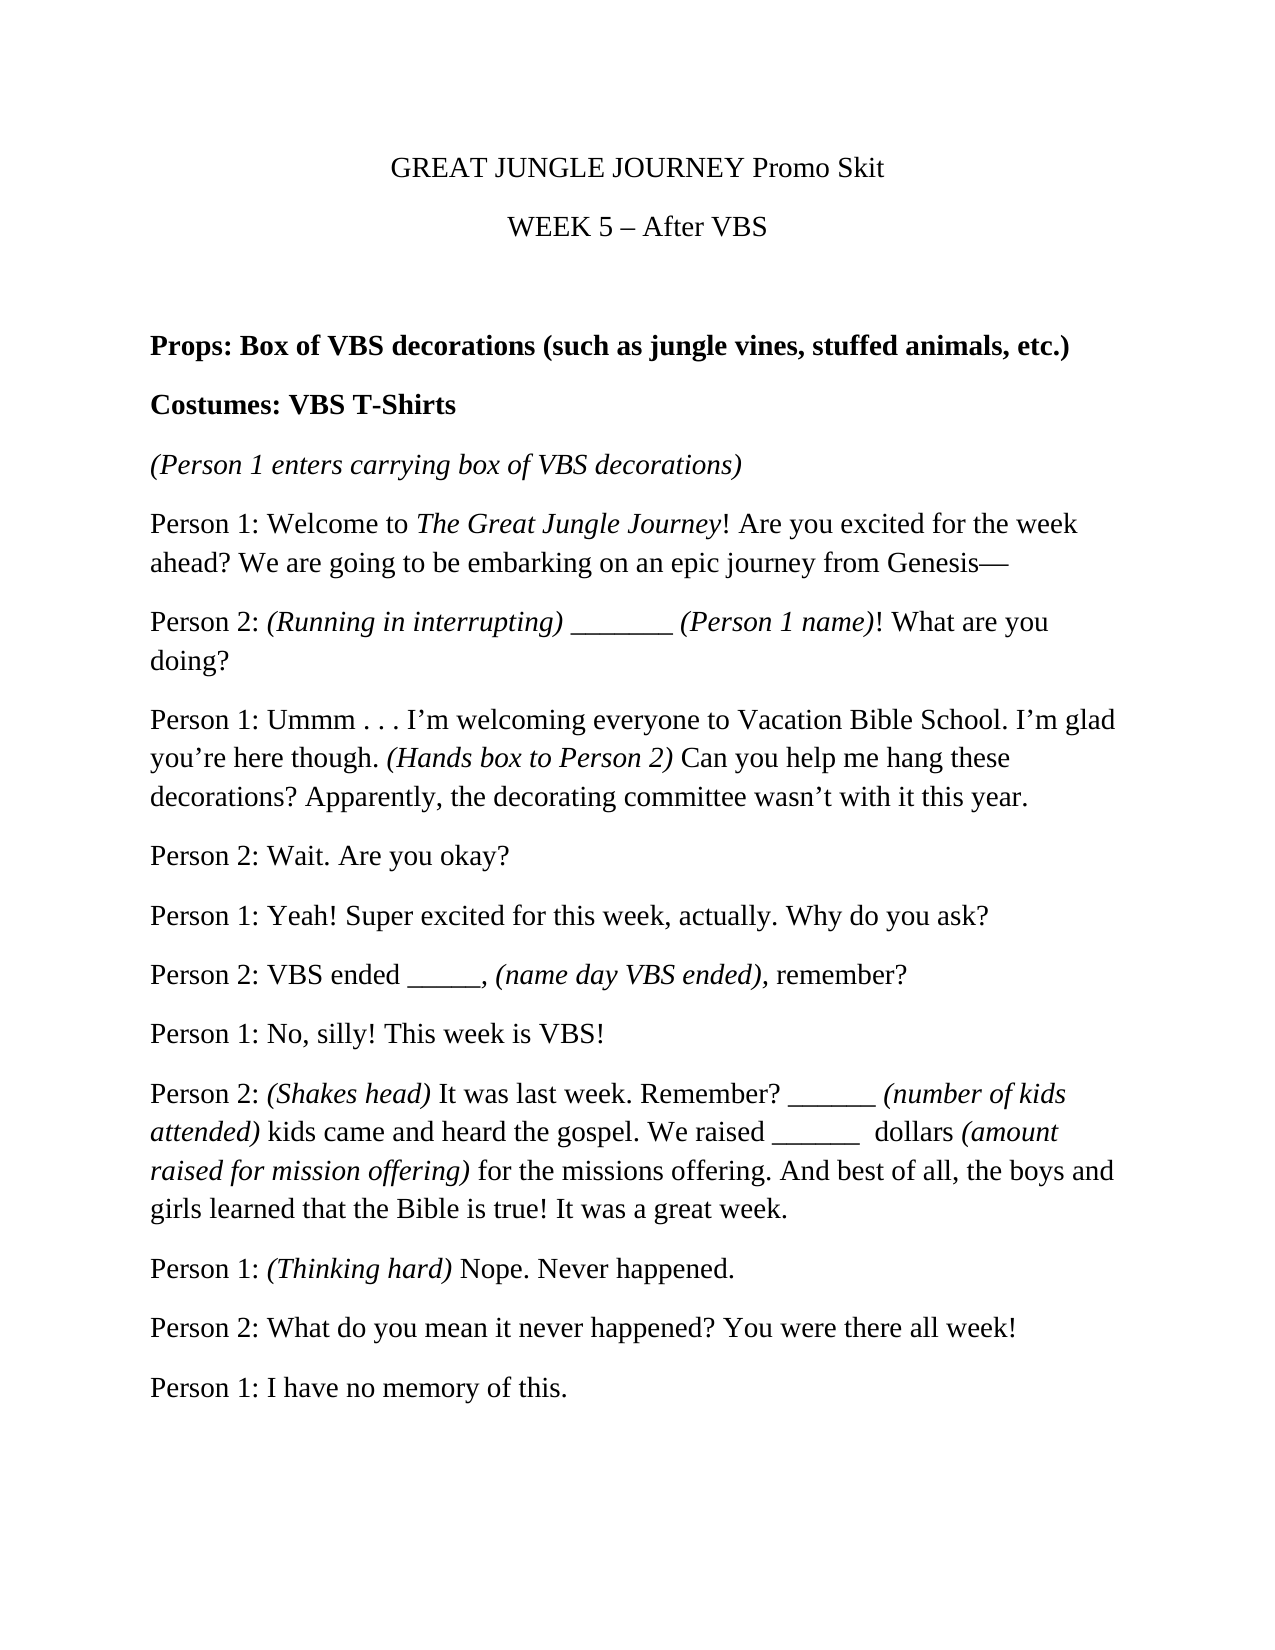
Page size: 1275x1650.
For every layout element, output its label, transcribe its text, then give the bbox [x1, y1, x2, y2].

text Person 1: Welcome to The Great Jungle Journey! Are you excited for the week ahead? We are going to be embarking on an epic journey from Genesis— [150, 506, 1125, 578]
text Person 1: No, silly! This week is VBS! [150, 1017, 1125, 1050]
text (Person 1 enters carrying box of VBS decorations) [150, 447, 1125, 480]
text Person 2: (Shakes head) It was last week. Remember? ______ (number of kids attended) kids came and heard the gospel. We raised ______ dollars (amount raised for mission offering) for the missions offering. And best of all, the boys and girls learned that the Bible is true! It was a great week. [150, 1076, 1125, 1225]
text GREAT JUNGLE JOURNEY Promo Skit [150, 150, 1125, 183]
text WEEK 5 – After VBS [150, 209, 1125, 243]
text Person 2: Wait. Are you okay? [150, 838, 1125, 872]
text Person 2: (Running in interrupting) _______ (Person 1 name)! What are you doing? [150, 604, 1125, 676]
text Person 1: Ummm . . . I’m welcoming everyone to Vacation Bible School. I’m glad you’re here though. (Hands box to Person 2) Can you help me hang these decorations? Apparently, the decorating committee wasn’t with it this year. [150, 702, 1125, 813]
text Props: Box of VBS decorations (such as jungle vines, stuffed animals, etc.) [150, 328, 1125, 362]
text Person 1: I have no memory of this. [150, 1370, 1125, 1403]
text Person 1: Yeah! Super excited for this week, actually. Why do you ask? [150, 898, 1125, 931]
text Costumes: VBS T-Shirts [150, 387, 1125, 421]
text Person 2: VBS ended _____, (name day VBS ended), remember? [150, 957, 1125, 991]
text Person 1: (Thinking hard) Nope. Never happened. [150, 1251, 1125, 1284]
text Person 2: What do you mean it never happened? You were there all week! [150, 1310, 1125, 1344]
